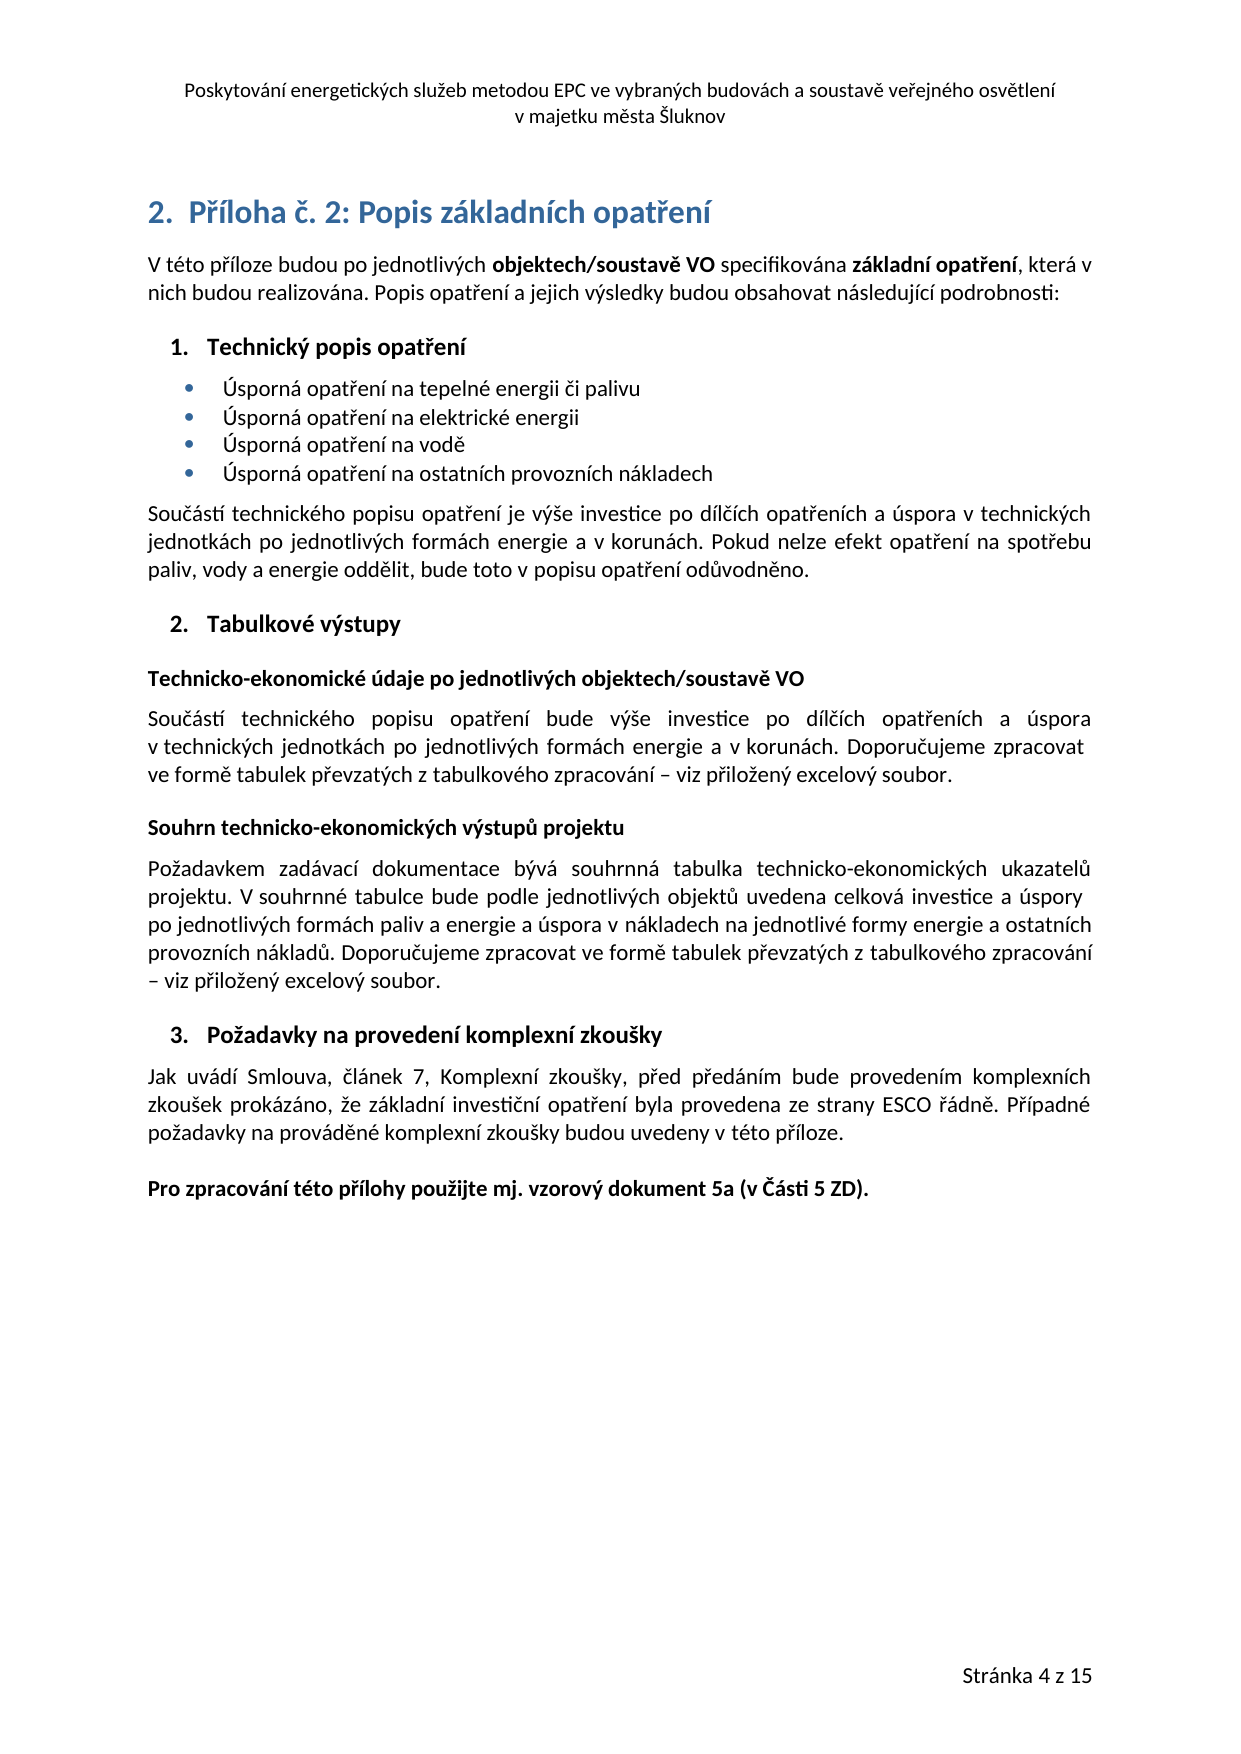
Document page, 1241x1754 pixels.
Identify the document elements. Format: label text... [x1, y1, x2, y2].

list Úsporná opatření na tepelné energii či palivu [185, 374, 1092, 403]
text Souhrn technicko-ekonomických výstupů projektu [148, 813, 1092, 841]
list Požadavky na provedení komplexní zkoušky [169, 1019, 1092, 1049]
list Technický popis opatření [169, 332, 1092, 362]
subtitle Příloha č. 2: Popis základních opatření [148, 191, 1092, 232]
list Úsporná opatření na ostatních provozních nákladech [185, 459, 1092, 487]
list Úsporná opatření na elektrické energii [185, 403, 1092, 431]
text Součástí technického popisu opatření je výše investice po dílčích opatřeních a úspora v technických jednotkách po jednotlivých formách energie a v korunách. Pokud nelze efekt opatření na spotřebu paliv, vody a energie oddělit, bude toto v popisu opatření odůvodněno. [148, 499, 1092, 583]
text Požadavkem zadávací dokumentace bývá souhrnná tabulka technicko-ekonomických ukazatelů projektu. V souhrnné tabulce bude podle jednotlivých objektů uvedena celková investice a úspory po jednotlivých formách paliv a energie a úspora v nákladech na jednotlivé formy energie a ostatních provozních nákladů. Doporučujeme zpracovat ve formě tabulek převzatých z tabulkového zpracování – viz přiložený excelový soubor. [148, 854, 1092, 994]
text Součástí technického popisu opatření bude výše investice po dílčích opatřeních a úspora v technických jednotkách po jednotlivých formách energie a v korunách. Doporučujeme zpracovat ve formě tabulek převzatých z tabulkového zpracování – viz přiložený excelový soubor. [148, 704, 1092, 788]
text V této příloze budou po jednotlivých objektech/soustavě VO specifikována základní opatření, která v nich budou realizována. Popis opatření a jejich výsledky budou obsahovat následující podrobnosti: [148, 251, 1092, 307]
text Pro zpracování této přílohy použijte mj. vzorový dokument 5a (v Části 5 ZD). [148, 1174, 1092, 1202]
list Tabulkové výstupy [169, 608, 1092, 639]
text Technicko-ekonomické údaje po jednotlivých objektech/soustavě VO [148, 664, 1092, 692]
list Úsporná opatření na vodě [185, 431, 1092, 459]
text Jak uvádí Smlouva, článek 7, Komplexní zkoušky, před předáním bude provedením komplexních zkoušek prokázáno, že základní investiční opatření byla provedena ze strany ESCO řádně. Případné požadavky na prováděné komplexní zkoušky budou uvedeny v této příloze. [148, 1062, 1092, 1146]
